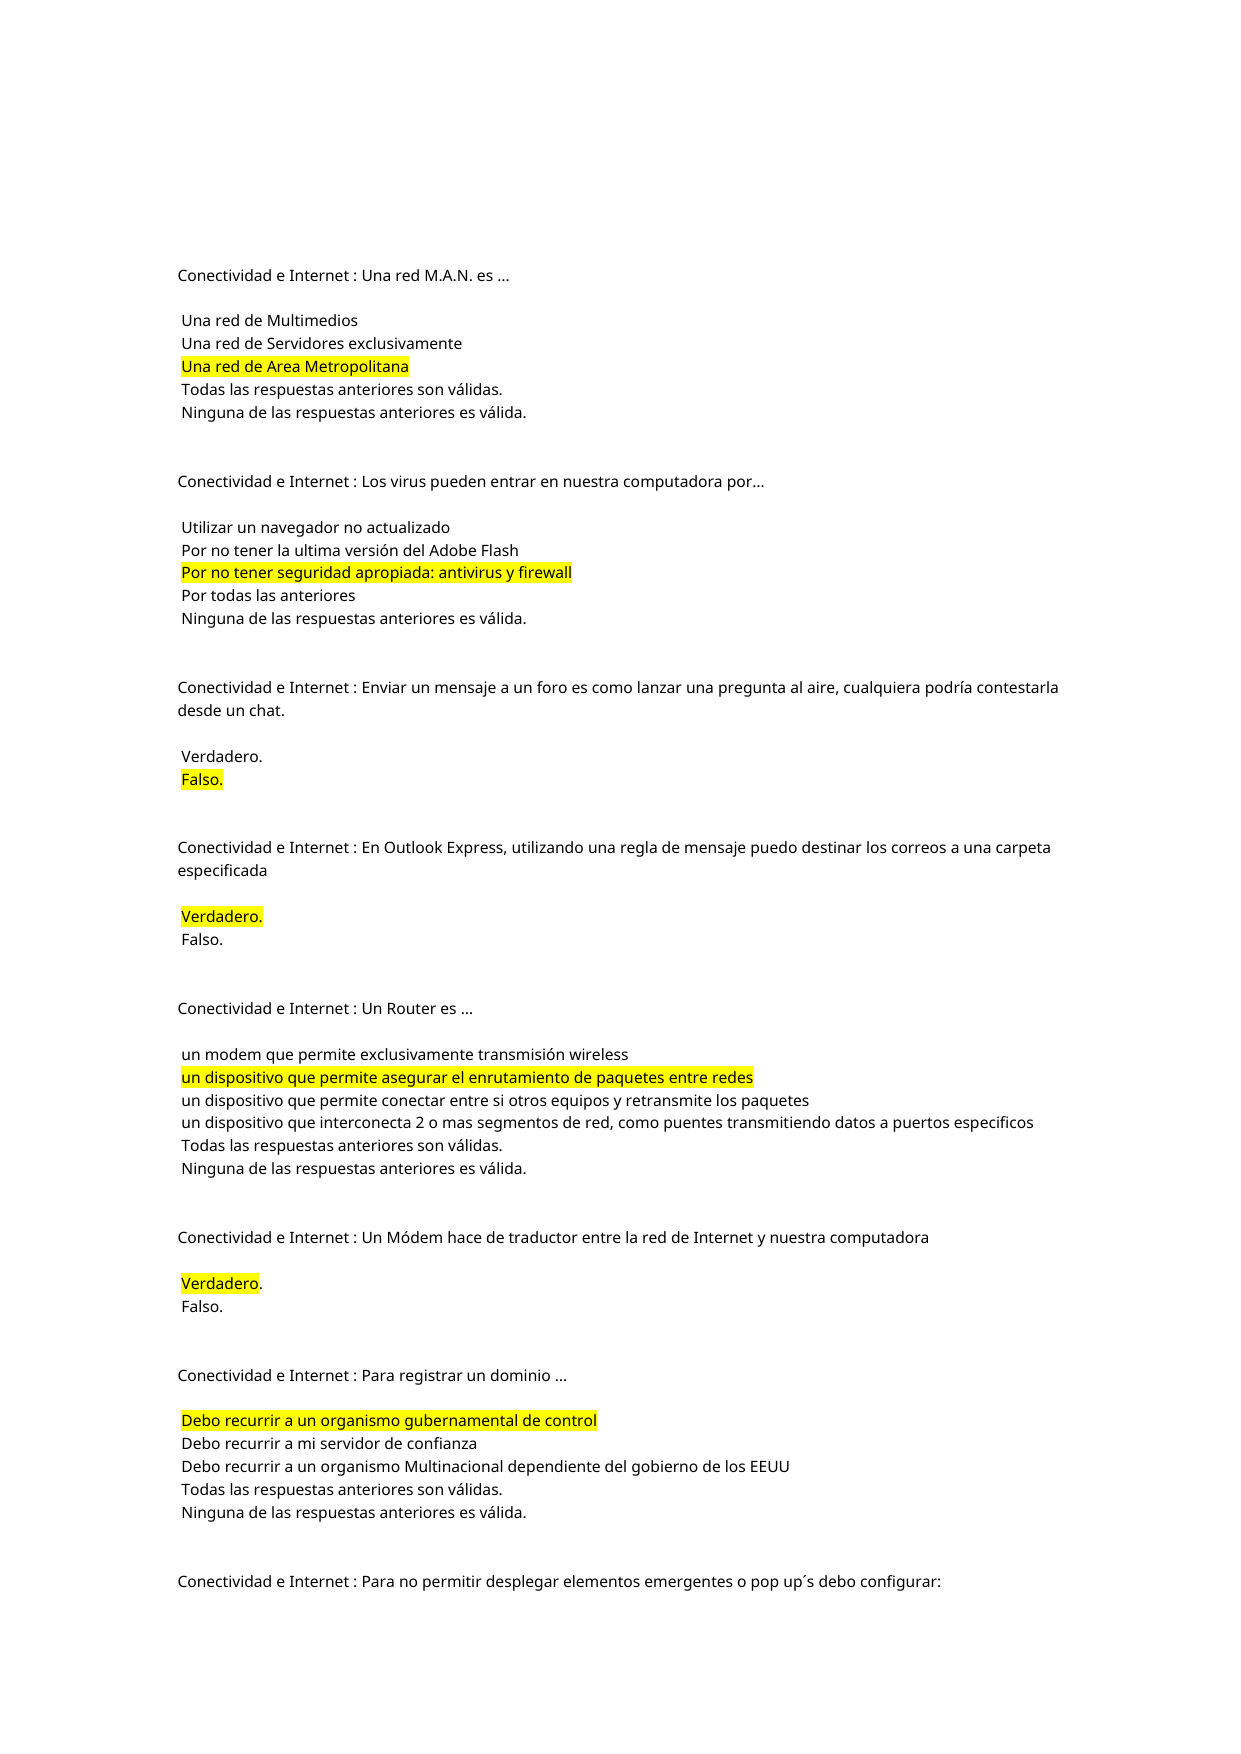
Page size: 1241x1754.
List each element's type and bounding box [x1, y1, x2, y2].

text [177, 241, 1063, 1592]
